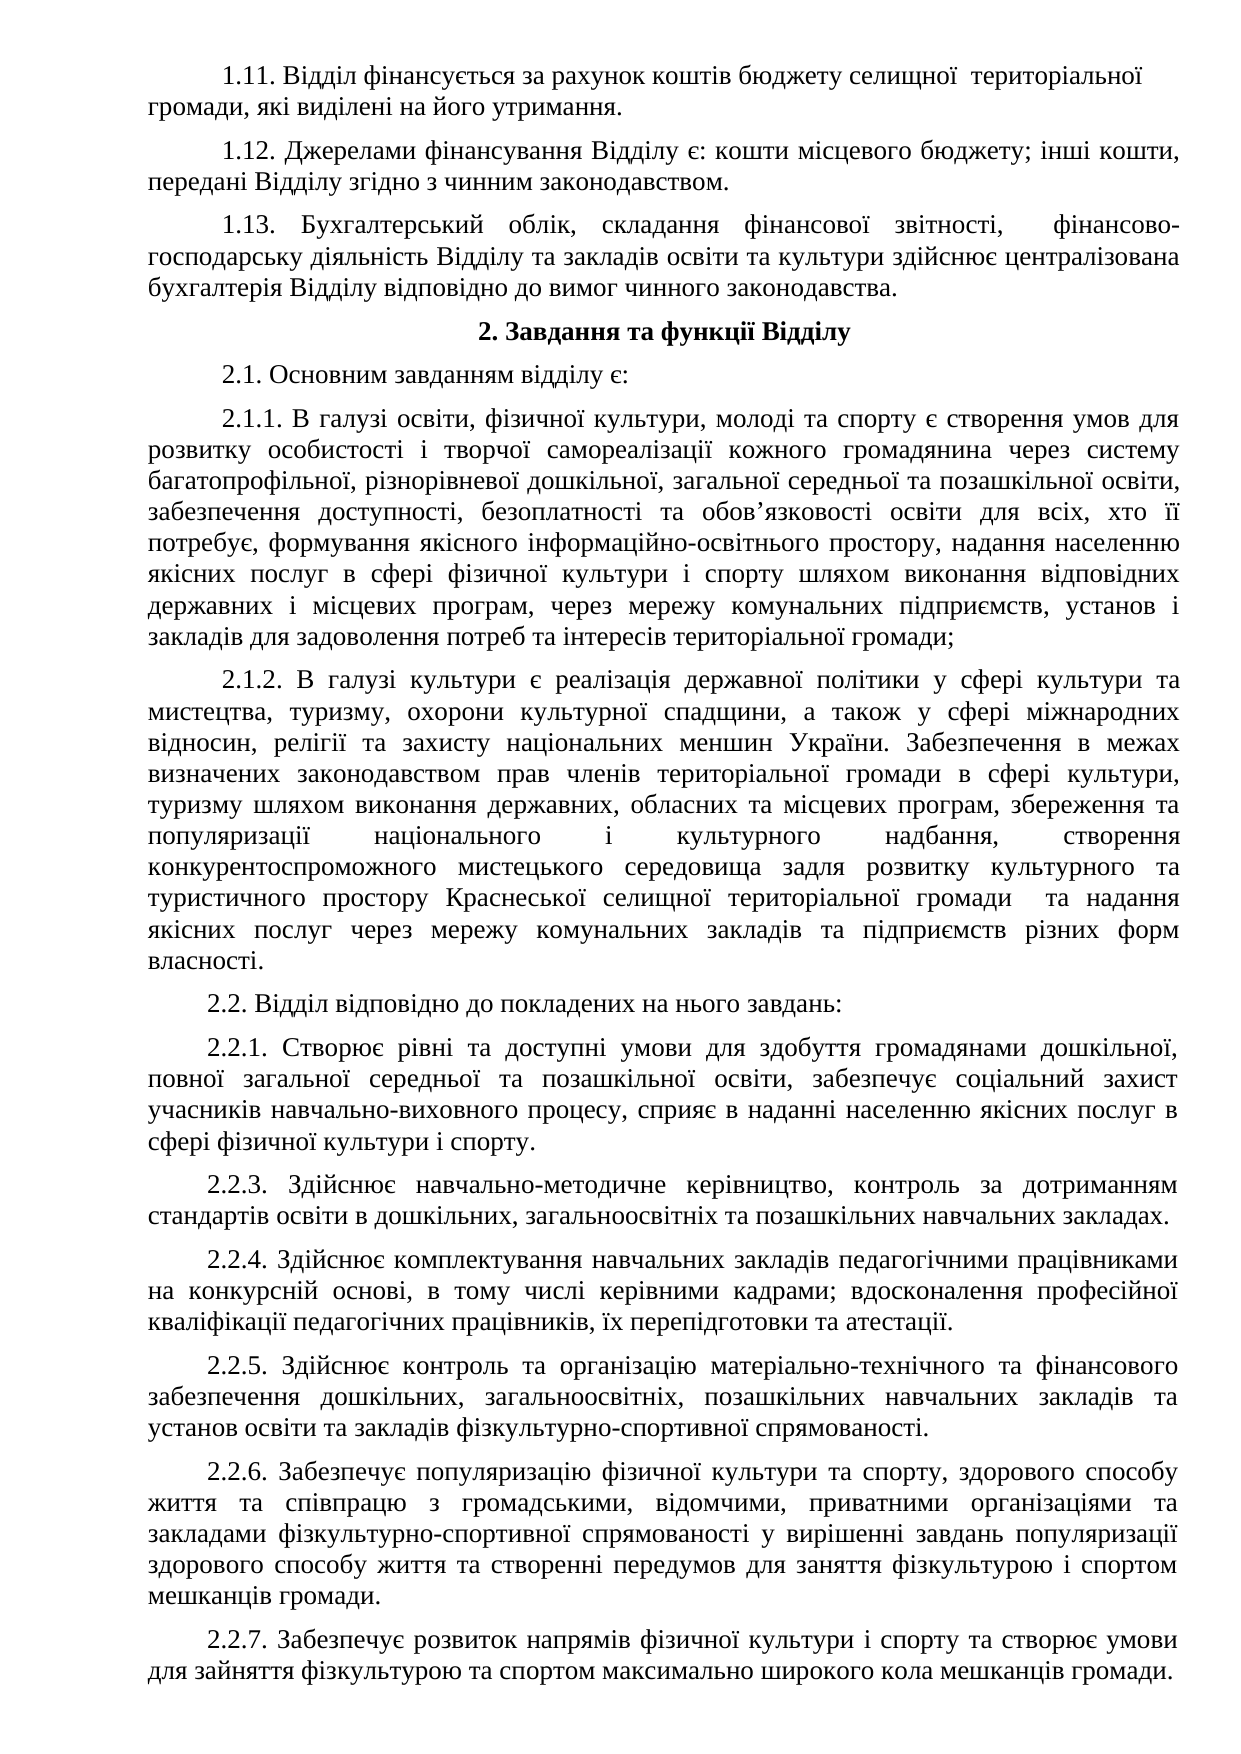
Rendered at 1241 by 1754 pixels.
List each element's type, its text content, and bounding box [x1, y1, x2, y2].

text 2.1. Основним завданням відділу є: [148, 358, 1181, 389]
text 2.2.5. Здійснює контроль та організацію матеріально-технічного та фінансового забезпечення дошкільних, загальноосвітніх, позашкільних навчальних закладів та установ освіти та закладів фізкультурно-спортивної спрямованості. [148, 1349, 1179, 1442]
text 2.2. Відділ відповідно до покладених на нього завдань: [148, 987, 1179, 1019]
text 1.11. Відділ фінансується за рахунок коштів бюджету селищної територіальної громади, які виділені на його утримання. [148, 59, 1181, 121]
text 2.2.7. Забезпечує розвиток напрямів фізичної культури і спорту та створює умови для зайняття фізкультурою та спортом максимально широкого кола мешканців громади. [148, 1623, 1179, 1685]
text 2. Завдання та функції Відділу [148, 314, 1181, 346]
text 1.12. Джерелами фінансування Відділу є: кошти місцевого бюджету; інші кошти, передані Відділу згідно з чинним законодавством. [148, 134, 1181, 196]
text 2.2.6. Забезпечує популяризацію фізичної культури та спорту, здорового способу життя та співпрацю з громадськими, відомчими, приватними організаціями та закладами фізкультурно-спортивної спрямованості у вирішенні завдань популяризації здорового способу життя та створенні передумов для заняття фізкультурою і спортом мешканців громади. [148, 1455, 1179, 1611]
text 2.2.3. Здійснює навчально-методичне керівництво, контроль за дотриманням стандартів освіти в дошкільних, загальноосвітніх та позашкільних навчальних закладах. [148, 1168, 1179, 1231]
text 1.13. Бухгалтерський облік, складання фінансової звітності, фінансово-господарську діяльність Відділу та закладів освіти та культури здійснює централізована бухгалтерія Відділу відповідно до вимог чинного законодавства. [148, 209, 1181, 302]
text 2.1.1. В галузі освіти, фізичної культури, молоді та спорту є створення умов для розвитку особистості і творчої самореалізації кожного громадянина через систему багатопрофільної, різнорівневої дошкільної, загальної середньої та позашкільної освіти, забезпечення доступності, безоплатності та обов’язковості освіти для всіх, хто її потребує, формування якісного інформаційно-освітнього простору, надання населенню якісних послуг в сфері фізичної культури і спорту шляхом виконання відповідних державних і місцевих програм, через мережу комунальних підприємств, установ і закладів для задоволення потреб та інтересів територіальної громади; [148, 402, 1181, 651]
text 2.2.1. Створює рівні та доступні умови для здобуття громадянами дошкільної, повної загальної середньої та позашкільної освіти, забезпечує соціальний захист учасників навчально-виховного процесу, сприяє в наданні населенню якісних послуг в сфері фізичної культури і спорту. [148, 1031, 1179, 1156]
text 2.2.4. Здійснює комплектування навчальних закладів педагогічними працівниками на конкурсній основі, в тому числі керівними кадрами; вдосконалення професійної кваліфікації педагогічних працівників, їх перепідготовки та атестації. [148, 1243, 1179, 1336]
text 2.1.2. В галузі культури є реалізація державної політики у сфері культури та мистецтва, туризму, охорони культурної спадщини, а також у сфері міжнародних відносин, релігії та захисту національних меншин України. Забезпечення в межах визначених законодавством прав членів територіальної громади в сфері культури, туризму шляхом виконання державних, обласних та місцевих програм, збереження та популяризації національного і культурного надбання, створення конкурентоспроможного мистецького середовища задля розвитку культурного та туристичного простору Краснеської селищної територіальної громади та надання якісних послуг через мережу комунальних закладів та підприємств різних форм власності. [148, 663, 1181, 975]
